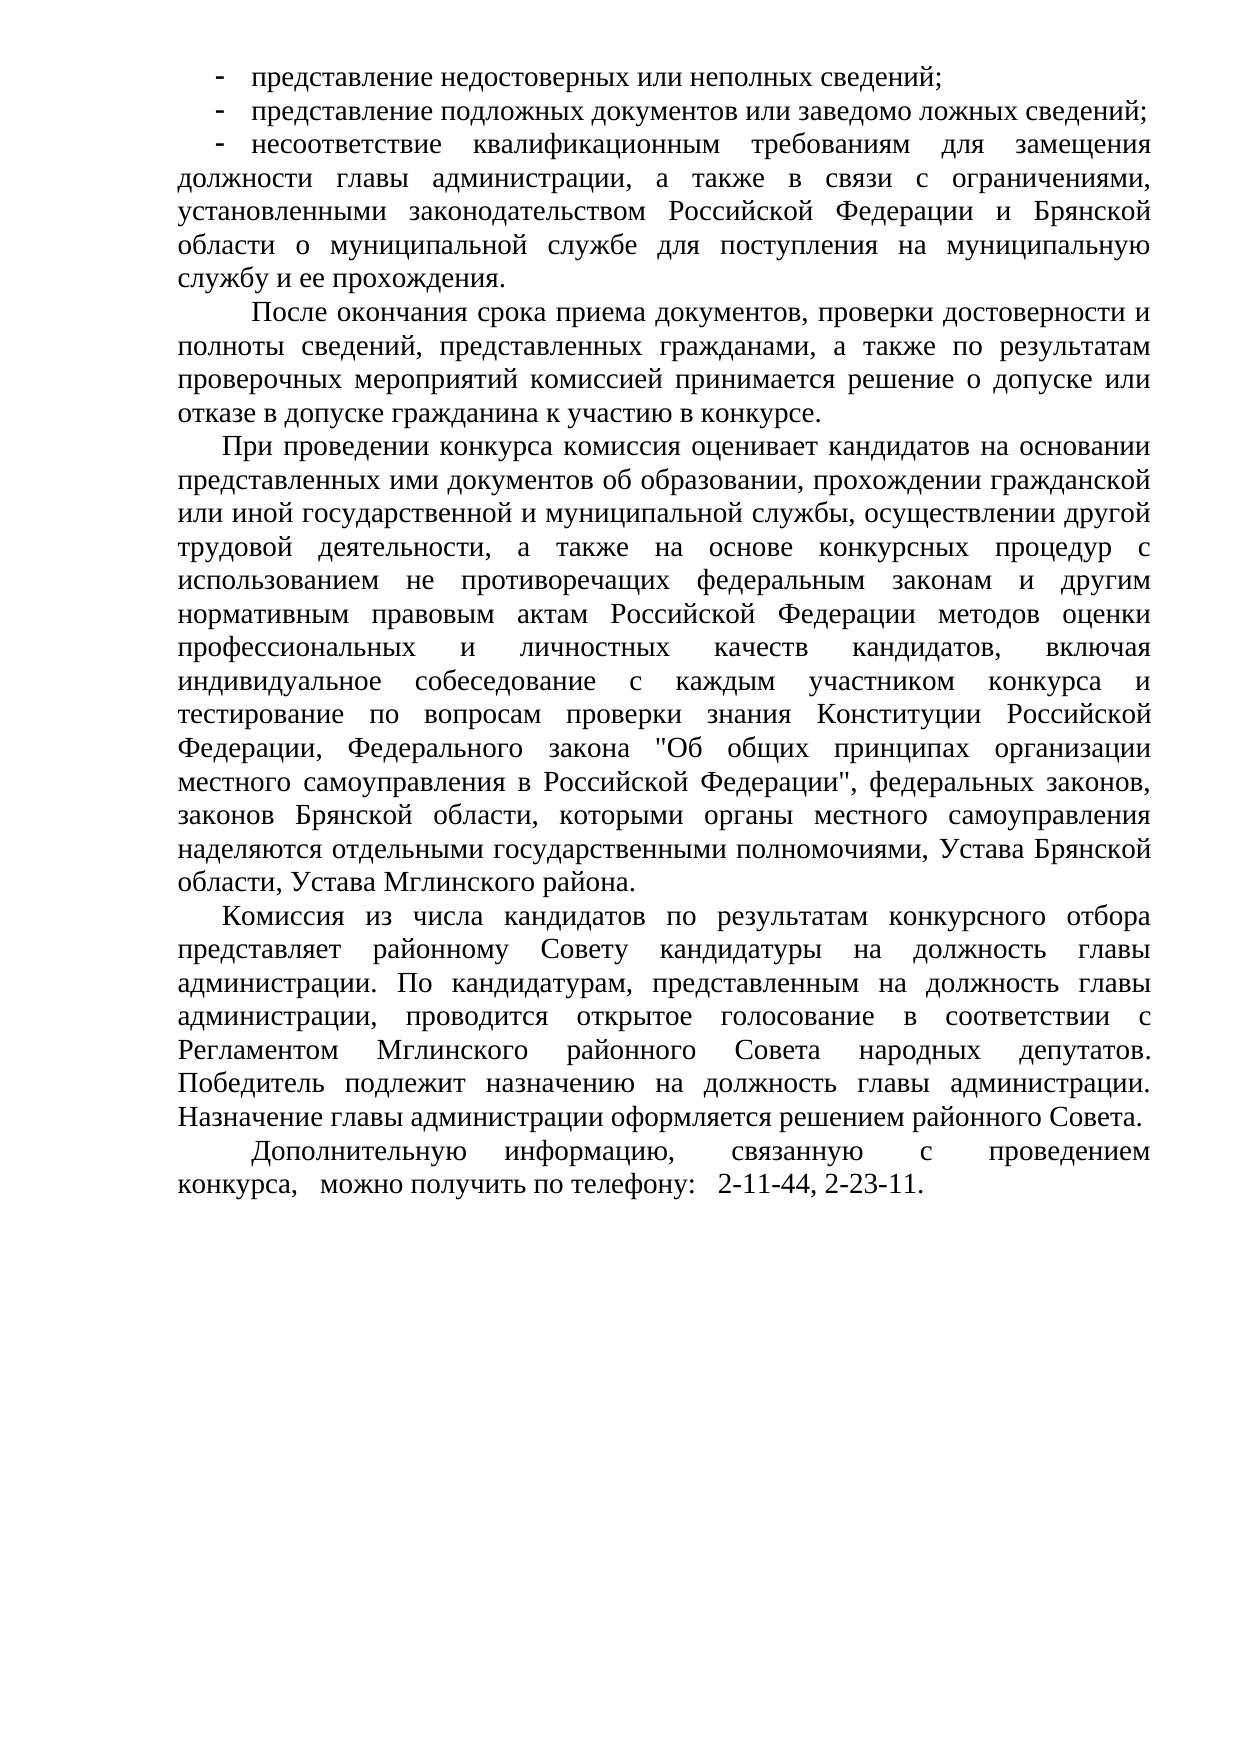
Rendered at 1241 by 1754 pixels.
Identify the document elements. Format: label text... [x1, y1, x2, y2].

list представление недостоверных или неполных сведений; [177, 59, 1152, 93]
list представление подложных документов или заведомо ложных сведений; [177, 93, 1152, 126]
text Дополнительную информацию, связанную с проведением конкурса, можно получить по телефону: 2-11-44, 2-23-11. [177, 1133, 1152, 1200]
text После окончания срока приема документов, проверки достоверности и полноты сведений, представленных гражданами, а также по результатам проверочных мероприятий комиссией принимается решение о допуске или отказе в допуске гражданина к участию в конкурсе. [177, 294, 1152, 428]
text При проведении конкурса комиссия оценивает кандидатов на основании представленных ими документов об образовании, прохождении гражданской или иной государственной и муниципальной службы, осуществлении другой трудовой деятельности, а также на основе конкурсных процедур с использованием не противоречащих федеральным законам и другим нормативным правовым актам Российской Федерации методов оценки профессиональных и личностных качеств кандидатов, включая индивидуальное собеседование с каждым участником конкурса и тестирование по вопросам проверки знания Конституции Российской Федерации, Федерального закона "Об общих принципах организации местного самоуправления в Российской Федерации", федеральных законов, законов Брянской области, которыми органы местного самоуправления наделяются отдельными государственными полномочиями, Устава Брянской области, Устава Мглинского района. [177, 428, 1152, 898]
list несоответствие квалификационным требованиям для замещения должности главы администрации, а также в связи с ограничениями, установленными законодательством Российской Федерации и Брянской области о муниципальной службе для поступления на муниципальную службу и ее прохождения. [177, 126, 1152, 294]
text Комиссия из числа кандидатов по результатам конкурсного отбора представляет районному Совету кандидатуры на должность главы администрации. По кандидатурам, представленным на должность главы администрации, проводится открытое голосование в соответствии с Регламентом Мглинского районного Совета народных депутатов. Победитель подлежит назначению на должность главы администрации. Назначение главы администрации оформляется решением районного Совета. [177, 898, 1152, 1133]
